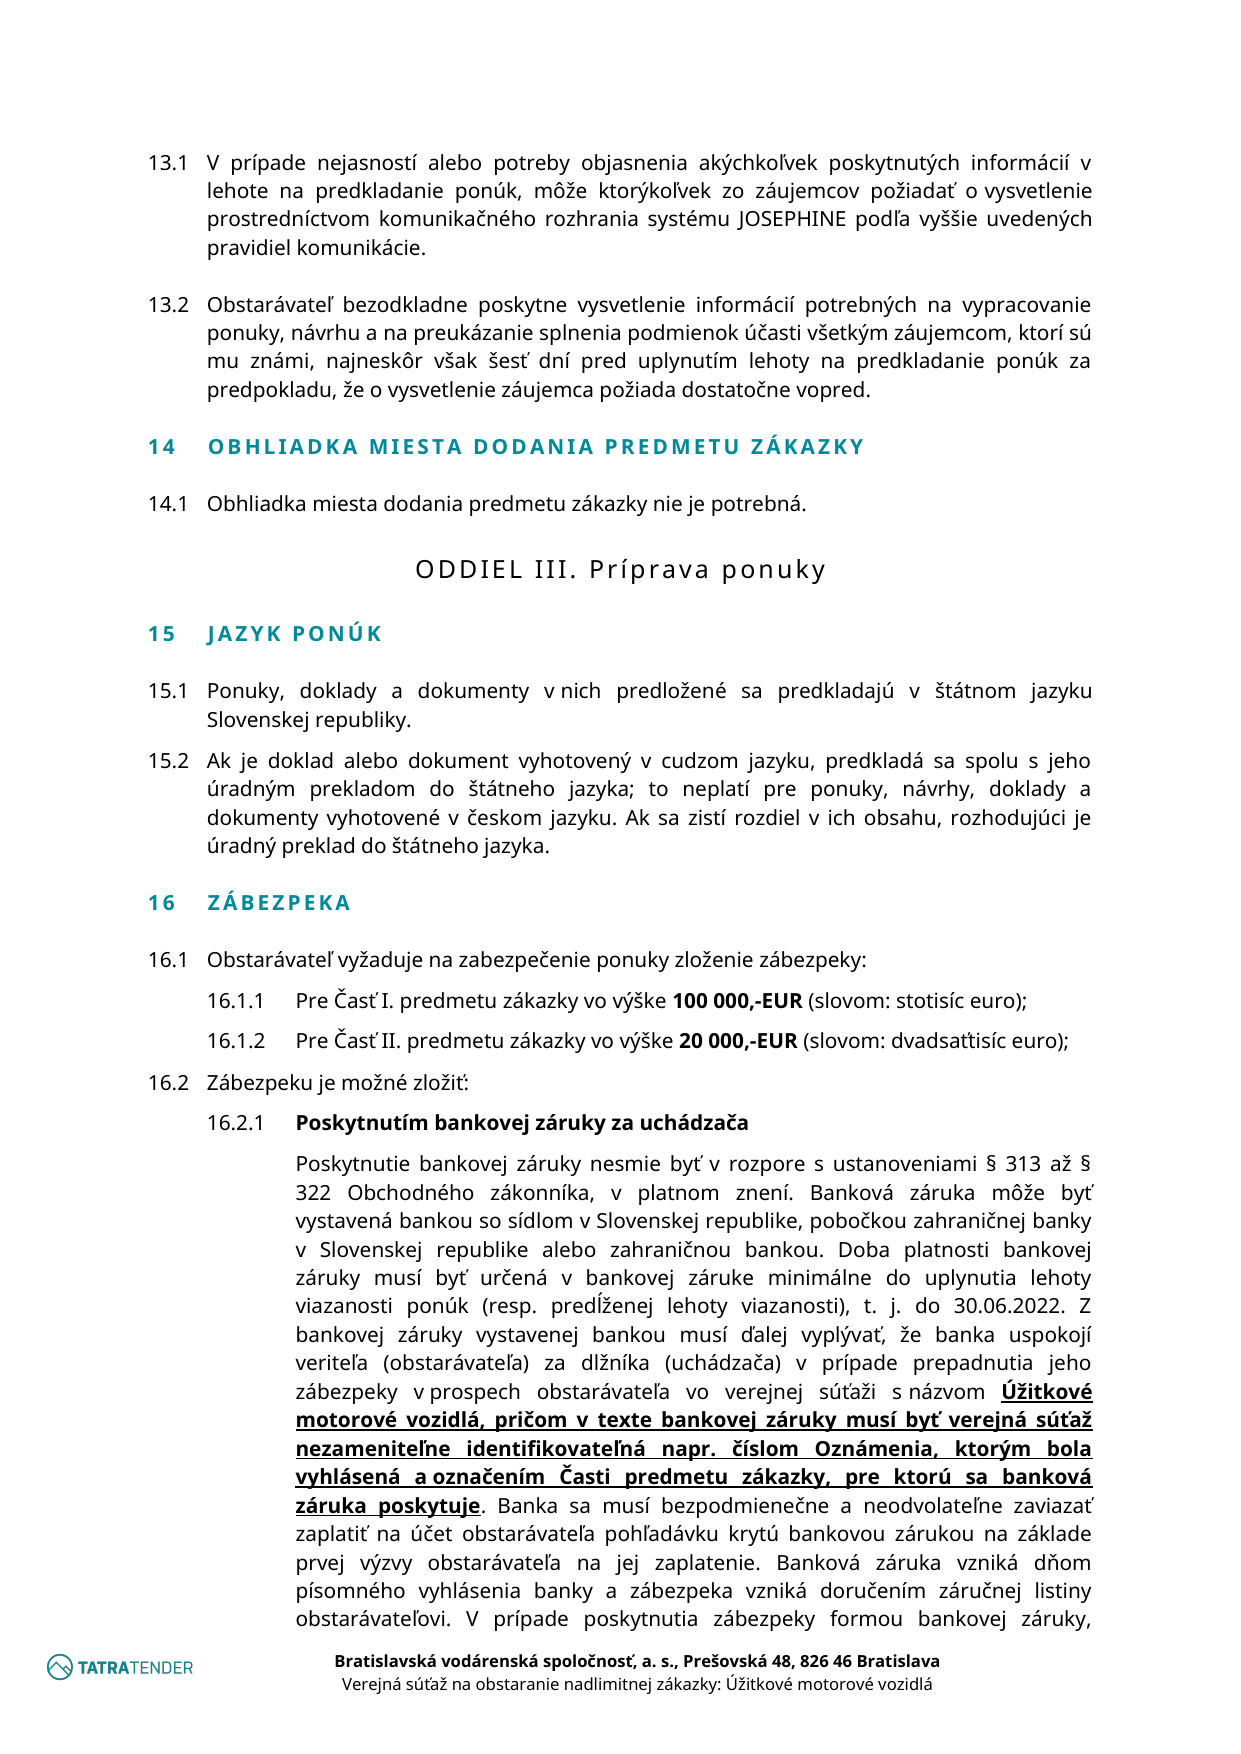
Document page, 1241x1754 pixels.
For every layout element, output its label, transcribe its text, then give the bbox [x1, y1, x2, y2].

subtitle Obhliadka miesta dodania predmetu zákazky nie je potrebná. [148, 489, 1093, 517]
subtitle Obstarávateľ vyžaduje na zabezpečenie ponuky zloženie zábezpeky: [148, 945, 1093, 973]
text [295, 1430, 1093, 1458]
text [295, 1488, 1093, 1633]
subtitle V prípade nejasností alebo potreby objasnenia akýchkoľvek poskytnutých informácií v lehote na predkladanie ponúk, môže ktorýkoľvek zo záujemcov požiadať o vysvetlenie prostredníctvom komunikačného rozhrania systému JOSEPHINE podľa vyššie uvedených pravidiel komunikácie. [148, 148, 1093, 261]
subtitle Pre Časť II. predmetu zákazky vo výške 20 000,-EUR (slovom: dvadsaťtisíc euro); [207, 1027, 1093, 1055]
subtitle Poskytnutím bankovej záruky za uchádzača [207, 1108, 1093, 1137]
text ODDIEL III. Príprava ponuky [148, 551, 1093, 585]
picture [44, 1641, 205, 1690]
subtitle Ponuky, doklady a dokumenty v nich predložené sa predkladajú v štátnom jazyku Slovenskej republiky. [148, 676, 1093, 733]
text Obhliadka miesta dodania predmetu zákazky [148, 432, 1093, 460]
subtitle Zábezpeku je možné zložiť: [148, 1068, 1093, 1096]
subtitle Pre Časť I. predmetu zákazky vo výške 100 000,-EUR (slovom: stotisíc euro); [207, 986, 1093, 1014]
subtitle Obstarávateľ bezodkladne poskytne vysvetlenie informácií potrebných na vypracovanie ponuky, návrhu a na preukázanie splnenia podmienok účasti všetkým záujemcom, ktorí sú mu známi, najneskôr však šesť dní pred uplynutím lehoty na predkladanie ponúk za predpokladu, že o vysvetlenie záujemca požiada dostatočne vopred. [148, 290, 1093, 403]
subtitle Ak je doklad alebo dokument vyhotovený v cudzom jazyku, predkladá sa spolu s jeho úradným prekladom do štátneho jazyka; to neplatí pre ponuky, návrhy, doklady a dokumenty vyhotovené v českom jazyku. Ak sa zistí rozdiel v ich obsahu, rozhodujúci je úradný preklad do štátneho jazyka. [148, 746, 1093, 859]
text Jazyk ponúk [148, 619, 1093, 648]
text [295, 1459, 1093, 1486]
text Zábezpeka [148, 888, 1093, 916]
